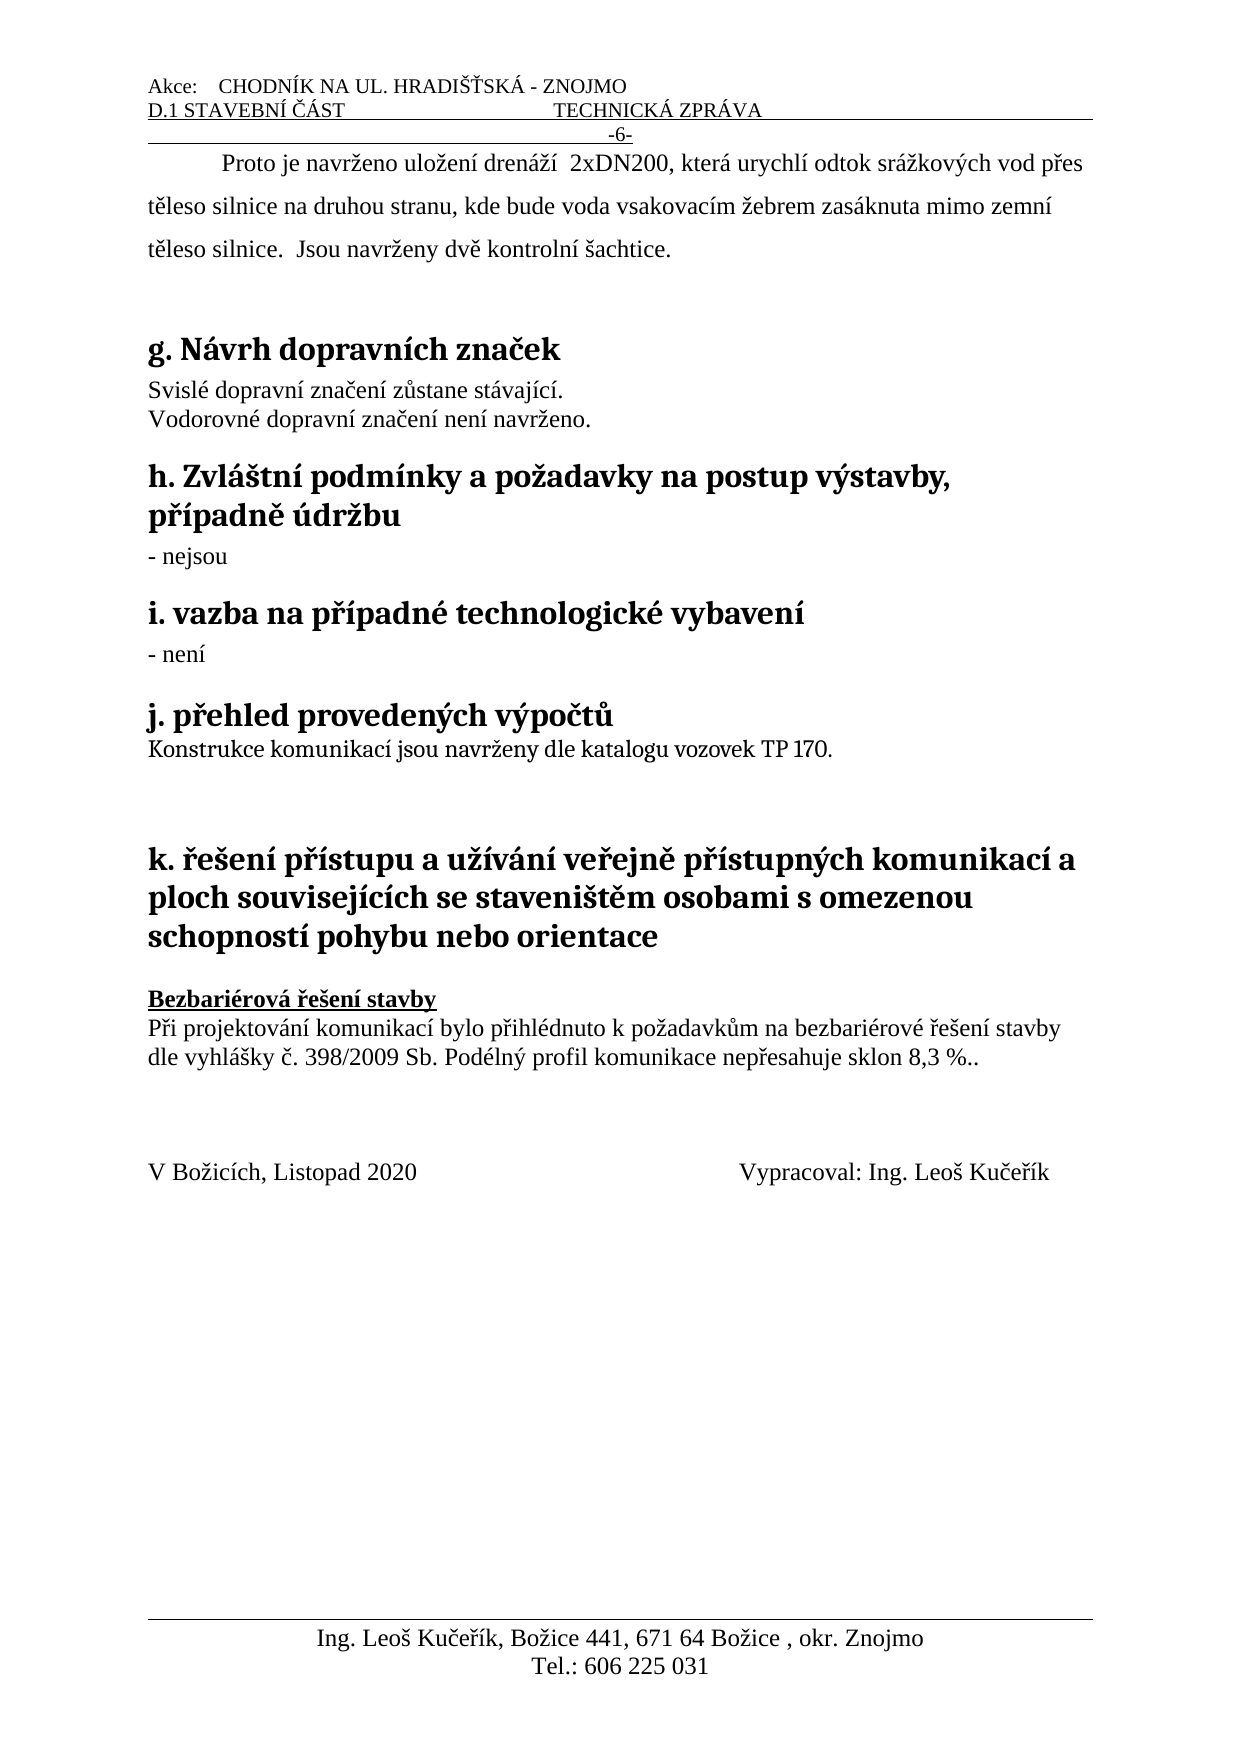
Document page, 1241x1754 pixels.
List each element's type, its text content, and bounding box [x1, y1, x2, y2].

text Proto je navrženo uložení drenáží 2xDN200, která urychlí odtok srážkových vod přes těleso silnice na druhou stranu, kde bude voda vsakovacím žebrem zasáknuta mimo zemní těleso silnice. Jsou navrženy dvě kontrolní šachtice. [148, 148, 1093, 263]
text - nejsou [148, 541, 1093, 569]
text j. přehled provedených výpočtů [148, 697, 1093, 735]
text Vodorovné dopravní značení není navrženo. [148, 404, 1093, 433]
text Při projektování komunikací bylo přihlédnuto k požadavkům na bezbariérové řešení stavby dle vyhlášky č. 398/2009 Sb. Podélný profil komunikace nepřesahuje sklon 8,3 %.. [148, 1013, 1093, 1070]
text Svislé dopravní značení zůstane stávající. [148, 375, 1093, 404]
subtitle g. Návrh dopravních značek [148, 331, 1093, 369]
text - není [148, 639, 1093, 668]
subtitle i. vazba na případné technologické vybavení [148, 594, 1093, 633]
text k. řešení přístupu a užívání veřejně přístupných komunikací a ploch souvisejících se staveništěm osobami s omezenou schopností pohybu nebo orientace [148, 840, 1093, 955]
subtitle h. Zvláštní podmínky a požadavky na postup výstavby, případně údržbu [148, 458, 1093, 534]
text Bezbariérová řešení stavby [148, 984, 1093, 1013]
text Konstrukce komunikací jsou navrženy dle katalogu vozovek TP 170. [148, 735, 1093, 764]
text V Božicích, Listopad 2020 Vypracoval: Ing. Leoš Kučeřík [148, 1157, 1093, 1185]
